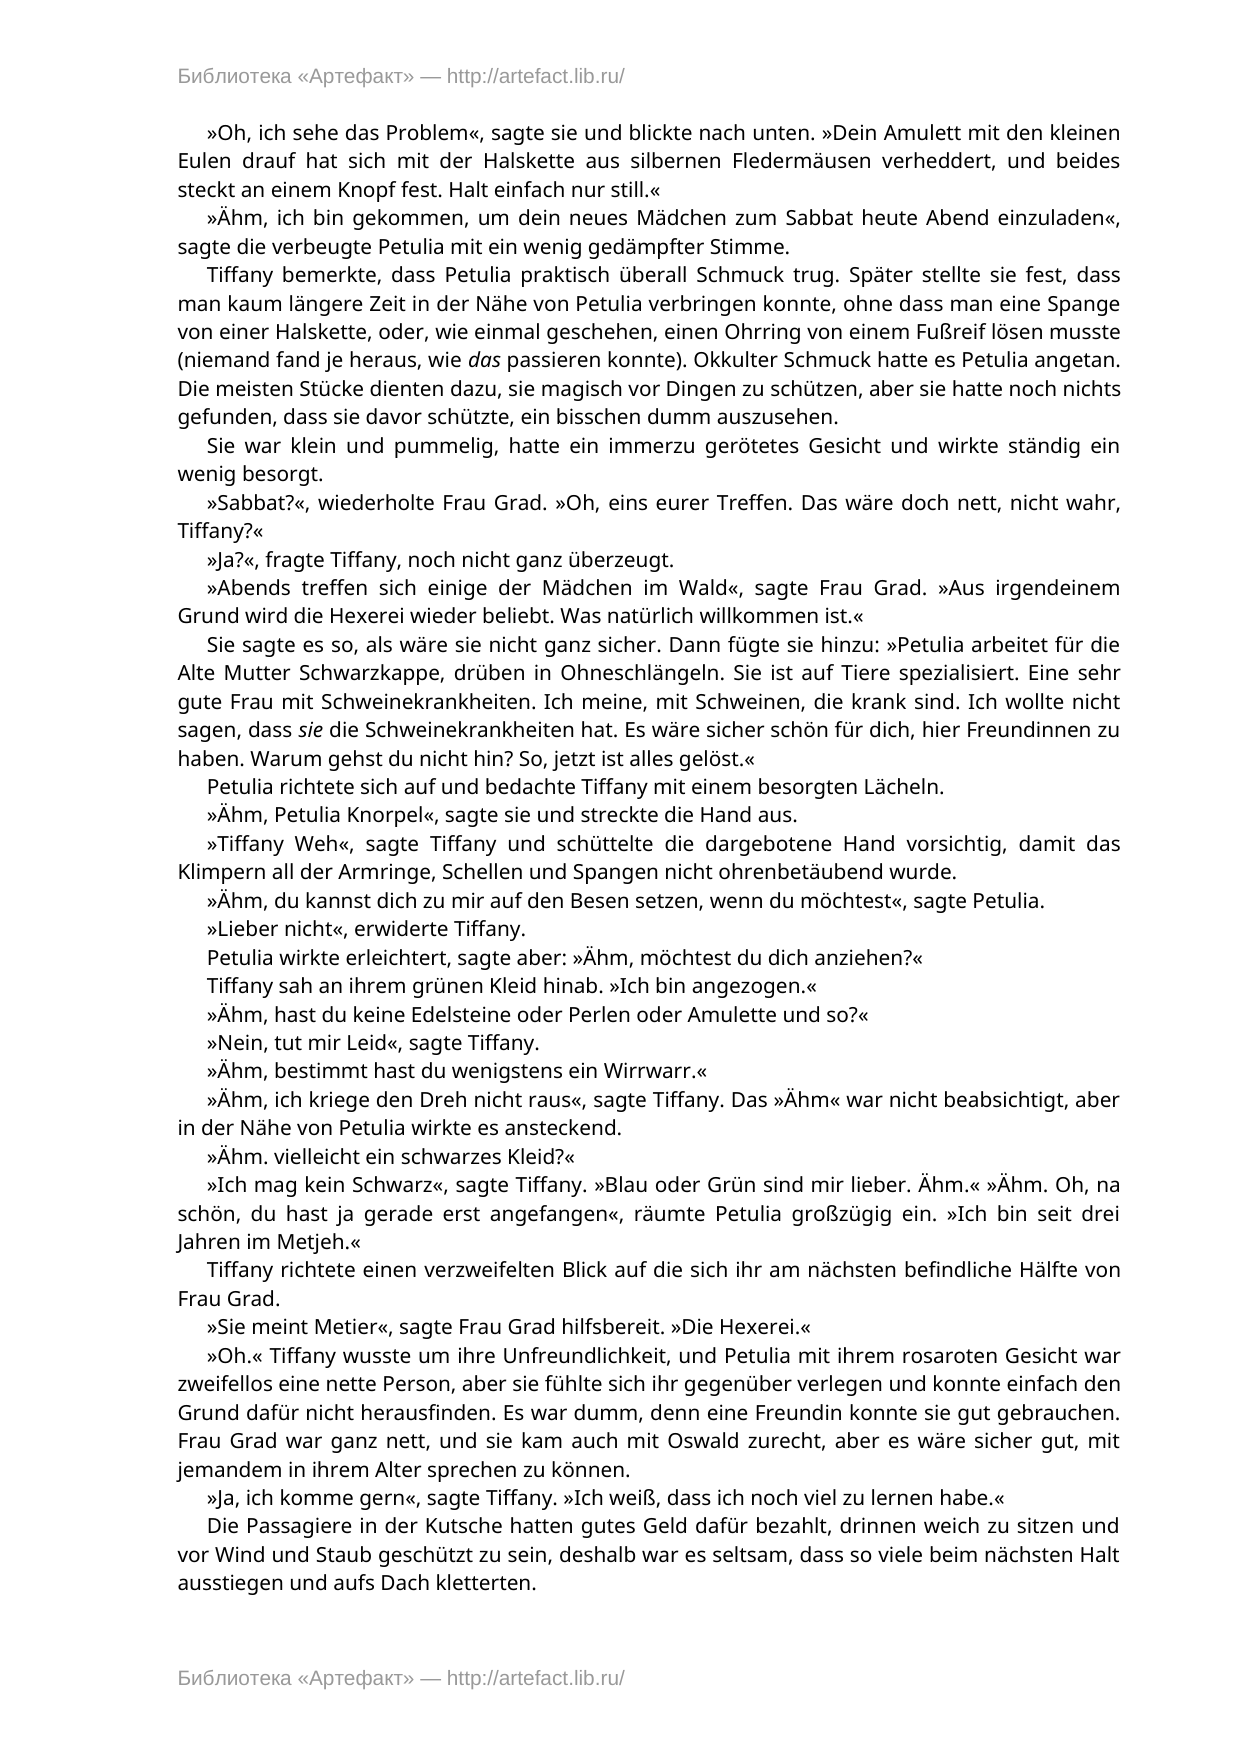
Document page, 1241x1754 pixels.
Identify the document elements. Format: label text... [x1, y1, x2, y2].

text Tiffany richtete einen verzweifelten Blick auf die sich ihr am nächsten befindliche Hälfte von Frau Grad. [177, 1256, 1122, 1312]
text »Ähm, Petulia Knorpel«, sagte sie und streckte die Hand aus. [177, 801, 1122, 829]
text »Ich mag kein Schwarz«, sagte Tiffany. »Blau oder Grün sind mir lieber. Ähm.« »Ähm. Oh, na schön, du hast ja gerade erst angefangen«, räumte Petulia großzügig ein. »Ich bin seit drei Jahren im Metjeh.« [177, 1170, 1122, 1256]
text »Ähm, bestimmt hast du wenigstens ein Wirrwarr.« [177, 1057, 1122, 1085]
text Petulia wirkte erleichtert, sagte aber: »Ähm, möchtest du dich anziehen?« [177, 943, 1122, 971]
text Die Passagiere in der Kutsche hatten gutes Geld dafür bezahlt, drinnen weich zu sitzen und vor Wind und Staub geschützt zu sein, deshalb war es seltsam, dass so viele beim nächsten Halt ausstiegen und aufs Dach kletterten. [177, 1512, 1122, 1597]
text »Ähm, hast du keine Edelsteine oder Perlen oder Amulette und so?« [177, 1000, 1122, 1028]
text »Ähm, ich kriege den Dreh nicht raus«, sagte Tiffany. Das »Ähm« war nicht beabsichtigt, aber in der Nähe von Petulia wirkte es ansteckend. [177, 1085, 1122, 1142]
text »Abends treffen sich einige der Mädchen im Wald«, sagte Frau Grad. »Aus irgendeinem Grund wird die Hexerei wieder beliebt. Was natürlich willkommen ist.« [177, 573, 1122, 630]
text »Sie meint Metier«, sagte Frau Grad hilfsbereit. »Die Hexerei.« [177, 1312, 1122, 1341]
text Sie war klein und pummelig, hatte ein immerzu gerötetes Gesicht und wirkte ständig ein wenig besorgt. [177, 431, 1122, 488]
text »Lieber nicht«, erwiderte Tiffany. [177, 914, 1122, 943]
text »Ähm, du kannst dich zu mir auf den Besen setzen, wenn du möchtest«, sagte Petulia. [177, 886, 1122, 914]
text »Ja?«, fragte Tiffany, noch nicht ganz überzeugt. [177, 545, 1122, 573]
text Tiffany sah an ihrem grünen Kleid hinab. »Ich bin angezogen.« [177, 971, 1122, 1000]
text Tiffany bemerkte, dass Petulia praktisch überall Schmuck trug. Später stellte sie fest, dass man kaum längere Zeit in der Nähe von Petulia verbringen konnte, ohne dass man eine Spange von einer Halskette, oder, wie einmal geschehen, einen Ohrring von einem Fußreif lösen musste (niemand fand je heraus, wie das passieren konnte). Okkulter Schmuck hatte es Petulia angetan. Die meisten Stücke dienten dazu, sie magisch vor Dingen zu schützen, aber sie hatte noch nichts gefunden, dass sie davor schützte, ein bisschen dumm auszusehen. [177, 260, 1122, 431]
text »Ähm, ich bin gekommen, um dein neues Mädchen zum Sabbat heute Abend einzuladen«, sagte die verbeugte Petulia mit ein wenig gedämpfter Stimme. [177, 203, 1122, 260]
text »Oh.« Tiffany wusste um ihre Unfreundlichkeit, und Petulia mit ihrem rosaroten Gesicht war zweifellos eine nette Person, aber sie fühlte sich ihr gegenüber verlegen und konnte einfach den Grund dafür nicht herausfinden. Es war dumm, denn eine Freundin konnte sie gut gebrauchen. Frau Grad war ganz nett, und sie kam auch mit Oswald zurecht, aber es wäre sicher gut, mit jemandem in ihrem Alter sprechen zu können. [177, 1341, 1122, 1483]
text Petulia richtete sich auf und bedachte Tiffany mit einem besorgten Lächeln. [177, 772, 1122, 801]
text Sie sagte es so, als wäre sie nicht ganz sicher. Dann fügte sie hinzu: »Petulia arbeitet für die Alte Mutter Schwarzkappe, drüben in Ohneschlängeln. Sie ist auf Tiere spezialisiert. Eine sehr gute Frau mit Schweinekrankheiten. Ich meine, mit Schweinen, die krank sind. Ich wollte nicht sagen, dass sie die Schweinekrankheiten hat. Es wäre sicher schön für dich, hier Freundinnen zu haben. Warum gehst du nicht hin? So, jetzt ist alles gelöst.« [177, 630, 1122, 772]
text »Oh, ich sehe das Problem«, sagte sie und blickte nach unten. »Dein Amulett mit den kleinen Eulen drauf hat sich mit der Halskette aus silbernen Fledermäusen verheddert, und beides steckt an einem Knopf fest. Halt einfach nur still.« [177, 118, 1122, 203]
text »Sabbat?«, wiederholte Frau Grad. »Oh, eins eurer Treffen. Das wäre doch nett, nicht wahr, Tiffany?« [177, 488, 1122, 545]
text »Ja, ich komme gern«, sagte Tiffany. »Ich weiß, dass ich noch viel zu lernen habe.« [177, 1483, 1122, 1512]
text »Ähm. vielleicht ein schwarzes Kleid?« [177, 1142, 1122, 1170]
text »Tiffany Weh«, sagte Tiffany und schüttelte die dargebotene Hand vorsichtig, damit das Klimpern all der Armringe, Schellen und Spangen nicht ohrenbetäubend wurde. [177, 829, 1122, 886]
text »Nein, tut mir Leid«, sagte Tiffany. [177, 1028, 1122, 1057]
